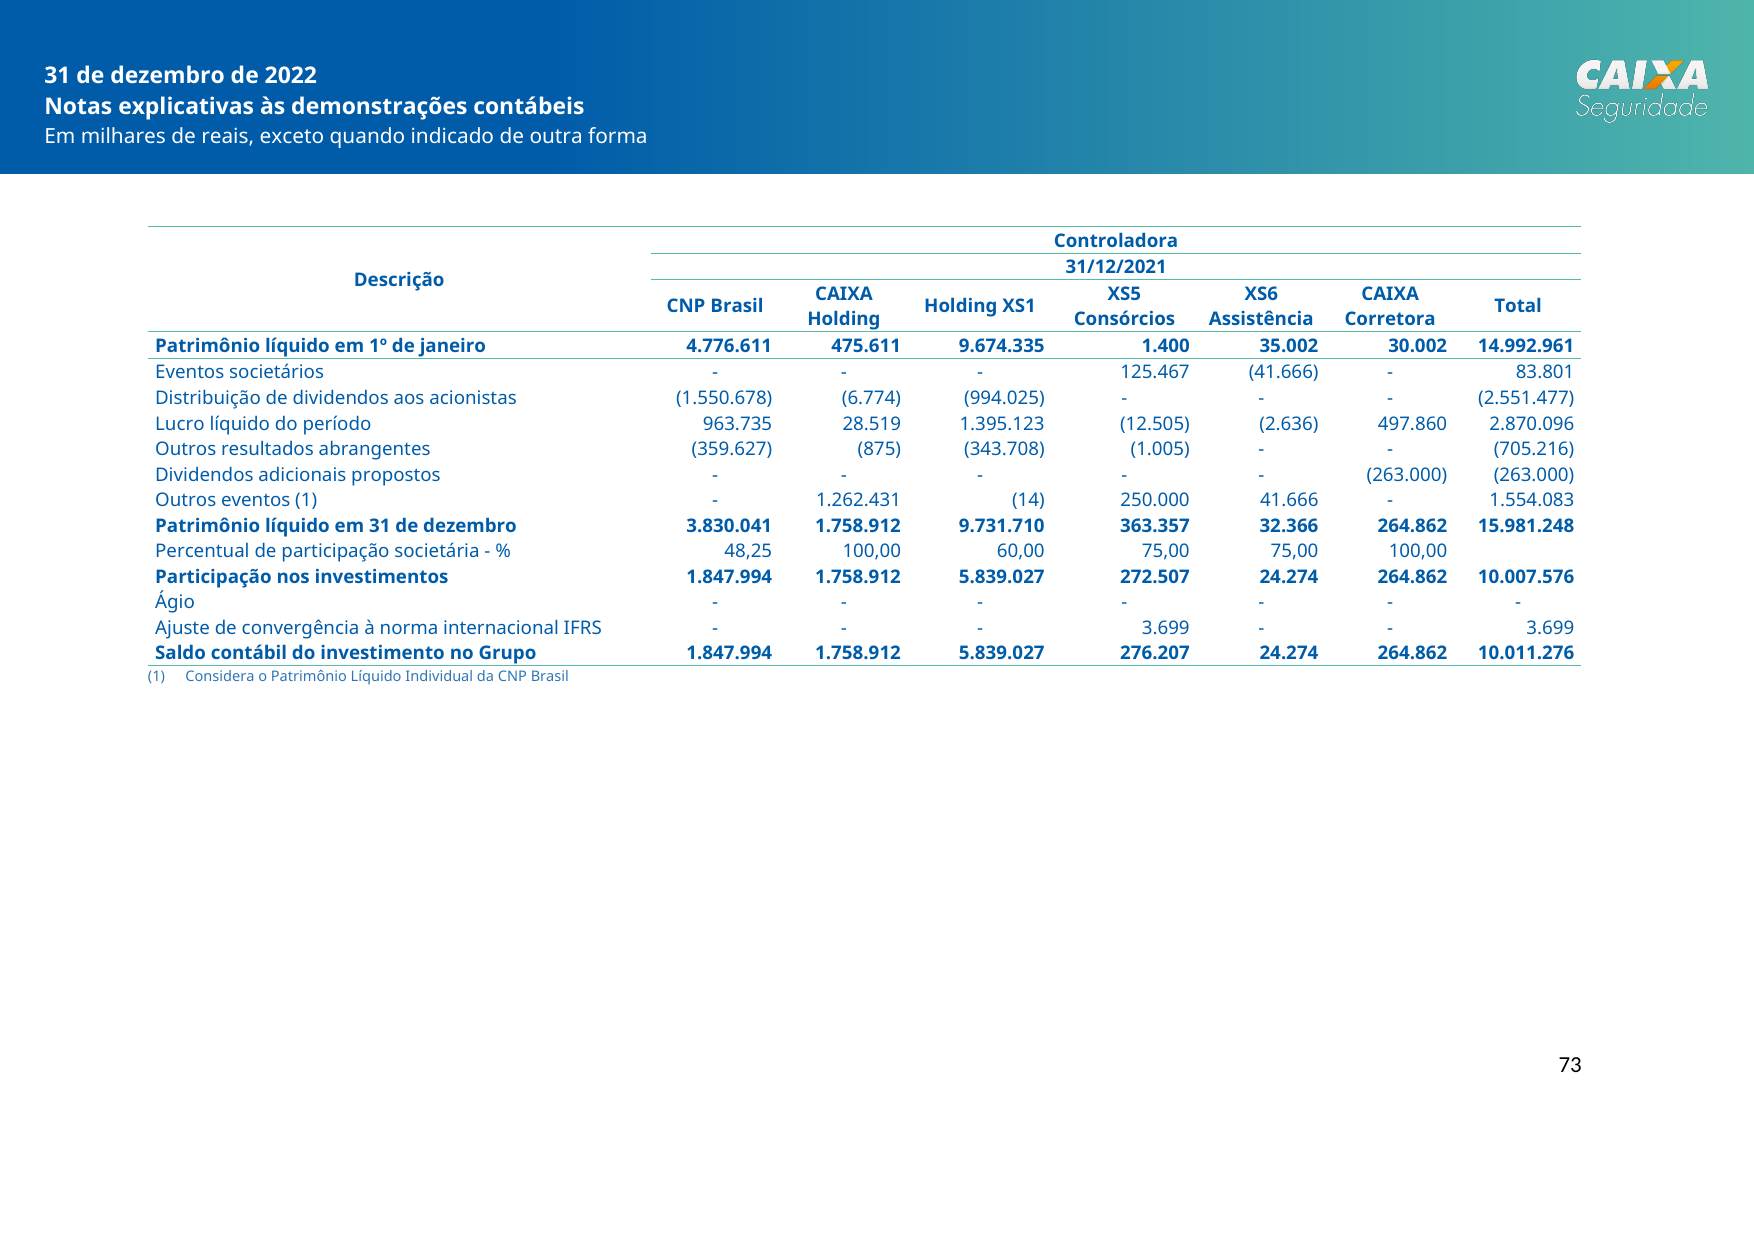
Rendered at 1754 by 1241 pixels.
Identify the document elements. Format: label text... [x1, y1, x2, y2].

picture [1575, 59, 1710, 124]
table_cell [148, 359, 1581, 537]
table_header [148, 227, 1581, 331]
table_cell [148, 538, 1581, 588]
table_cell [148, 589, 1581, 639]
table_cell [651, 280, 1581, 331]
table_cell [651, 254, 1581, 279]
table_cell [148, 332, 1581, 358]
list Considera o Patrimônio Líquido Individual da CNP Brasil [148, 666, 1581, 686]
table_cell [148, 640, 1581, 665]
